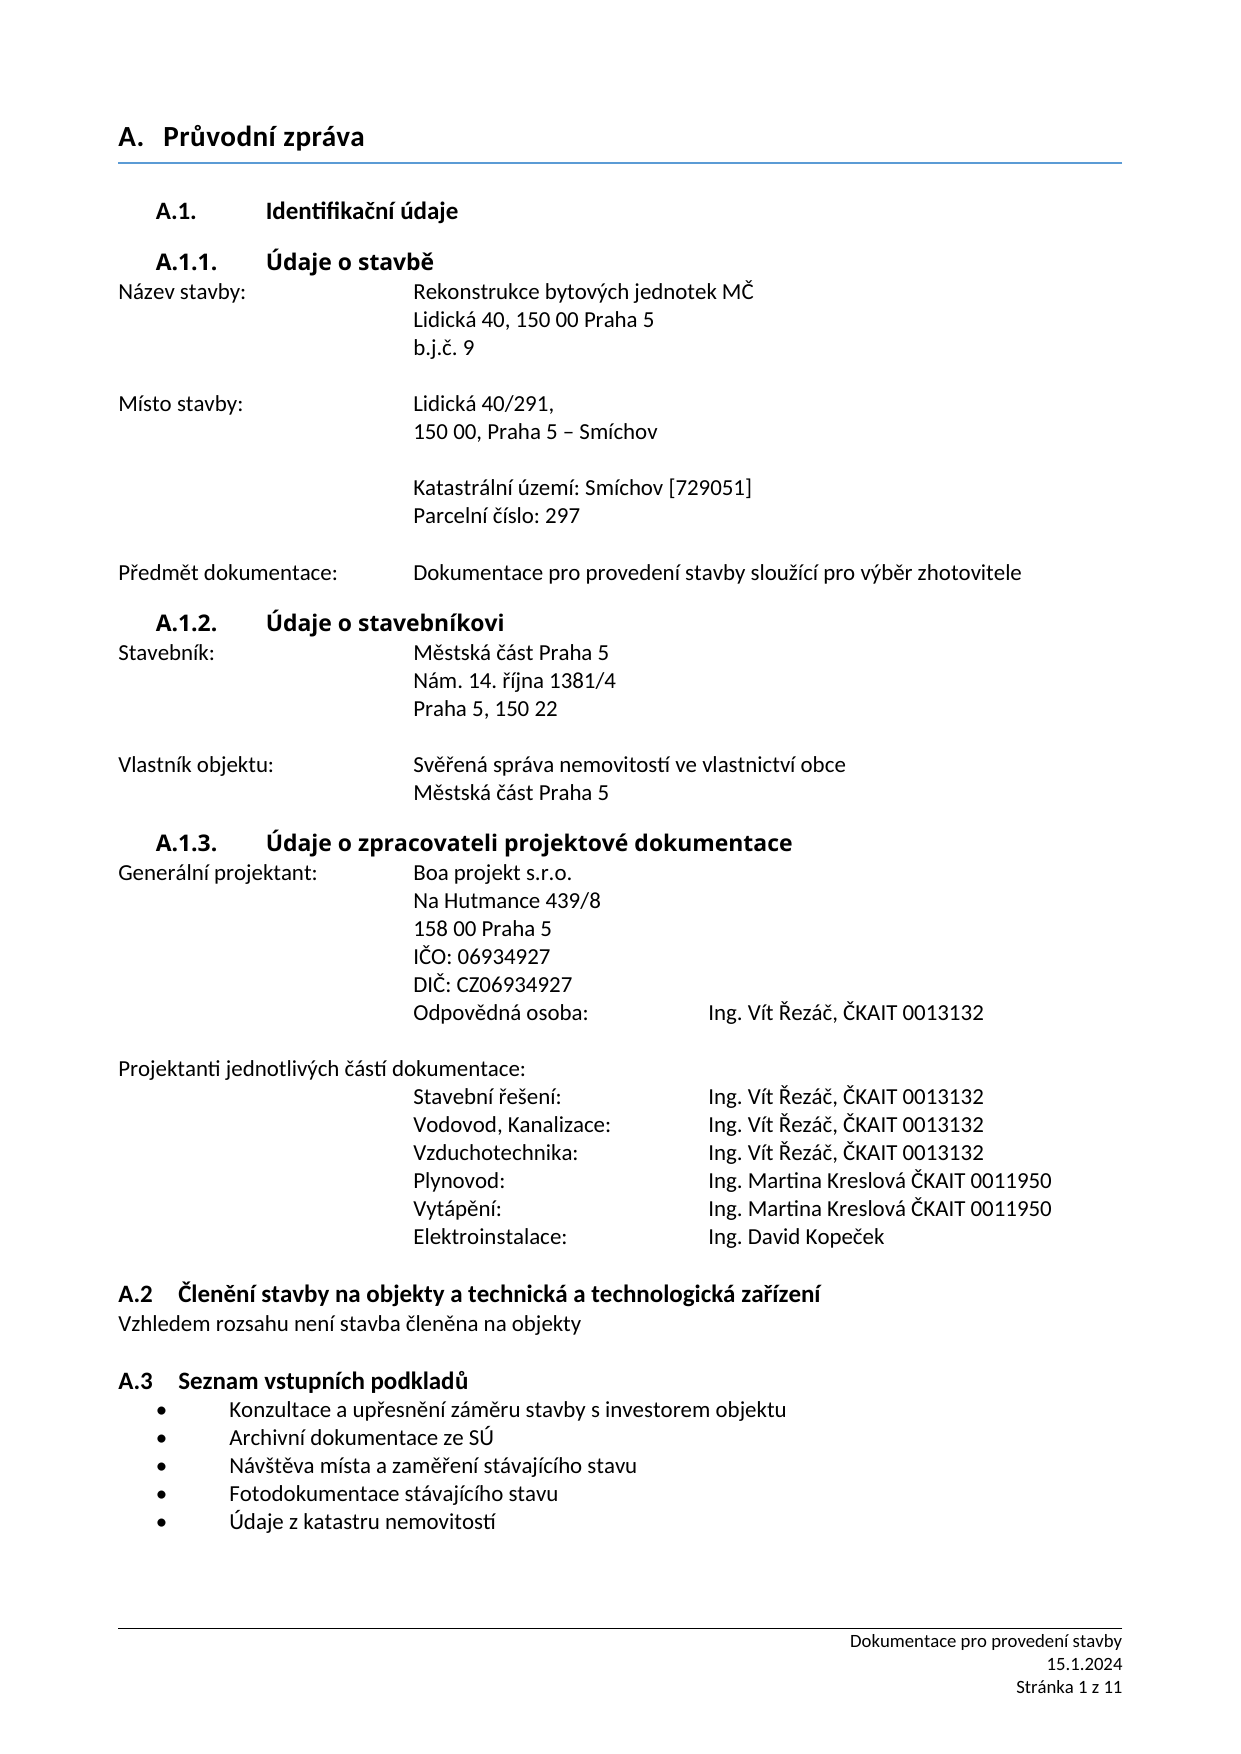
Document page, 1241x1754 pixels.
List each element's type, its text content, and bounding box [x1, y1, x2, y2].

text Vytápění: Ing. Martina Kreslová ČKAIT 0011950 [339, 1194, 1122, 1222]
subtitle Identifikační údaje [156, 195, 1122, 225]
text Na Hutmance 439/8 [339, 886, 1122, 914]
text Praha 5, 150 22 [118, 694, 1122, 722]
list Archivní dokumentace ze SÚ [156, 1423, 1122, 1451]
subtitle Členění stavby na objekty a technická a technologická zařízení [118, 1278, 1122, 1309]
text Městská část Praha 5 [118, 778, 1122, 806]
text Plynovod: Ing. Martina Kreslová ČKAIT 0011950 [339, 1166, 1122, 1194]
text Projektanti jednotlivých částí dokumentace: [118, 1054, 1122, 1082]
text Předmět dokumentace: Dokumentace pro provedení stavby sloužící pro výběr zhotovitele [118, 558, 1122, 586]
text Elektroinstalace: Ing. David Kopeček [339, 1222, 1122, 1250]
subtitle Údaje o zpracovateli projektové dokumentace [156, 827, 1122, 858]
text Stavební řešení: Ing. Vít Řezáč, ČKAIT 0013132 [339, 1082, 1122, 1110]
text Vzduchotechnika: Ing. Vít Řezáč, ČKAIT 0013132 [339, 1138, 1122, 1166]
text Lidická 40, 150 00 Praha 5 [118, 305, 1122, 333]
subtitle Údaje o stavebníkovi [156, 606, 1122, 638]
text Vlastník objektu: Svěřená správa nemovitostí ve vlastnictví obce [118, 750, 1122, 778]
text 150 00, Praha 5 – Smíchov [118, 417, 1122, 446]
text Katastrální území: Smíchov [729051] [118, 473, 1122, 502]
text DIČ: CZ06934927 [339, 970, 1122, 998]
text Odpovědná osoba: Ing. Vít Řezáč, ČKAIT 0013132 [339, 998, 1122, 1026]
text 158 00 Praha 5 [339, 914, 1122, 942]
text Název stavby: Rekonstrukce bytových jednotek MČ [118, 277, 1122, 305]
subtitle Seznam vstupních podkladů [118, 1365, 1122, 1395]
text IČO: 06934927 [339, 942, 1122, 970]
list Údaje z katastru nemovitostí [156, 1507, 1122, 1535]
list Konzultace a upřesnění záměru stavby s investorem objektu [156, 1395, 1122, 1423]
list Návštěva místa a zaměření stávajícího stavu [156, 1451, 1122, 1479]
subtitle Údaje o stavbě [156, 246, 1122, 277]
text Vzhledem rozsahu není stavba členěna na objekty [118, 1309, 1122, 1337]
text Stavebník: Městská část Praha 5 [118, 638, 1122, 666]
text Vodovod, Kanalizace: Ing. Vít Řezáč, ČKAIT 0013132 [339, 1110, 1122, 1138]
text Místo stavby: Lidická 40/291, [118, 389, 1122, 417]
text b.j.č. 9 [118, 333, 1122, 361]
text Parcelní číslo: 297 [118, 502, 1122, 529]
text Generální projektant: Boa projekt s.r.o. [118, 858, 1122, 886]
text Nám. 14. října 1381/4 [118, 666, 1122, 694]
title Průvodní zpráva [118, 118, 1122, 162]
list Fotodokumentace stávajícího stavu [156, 1479, 1122, 1507]
